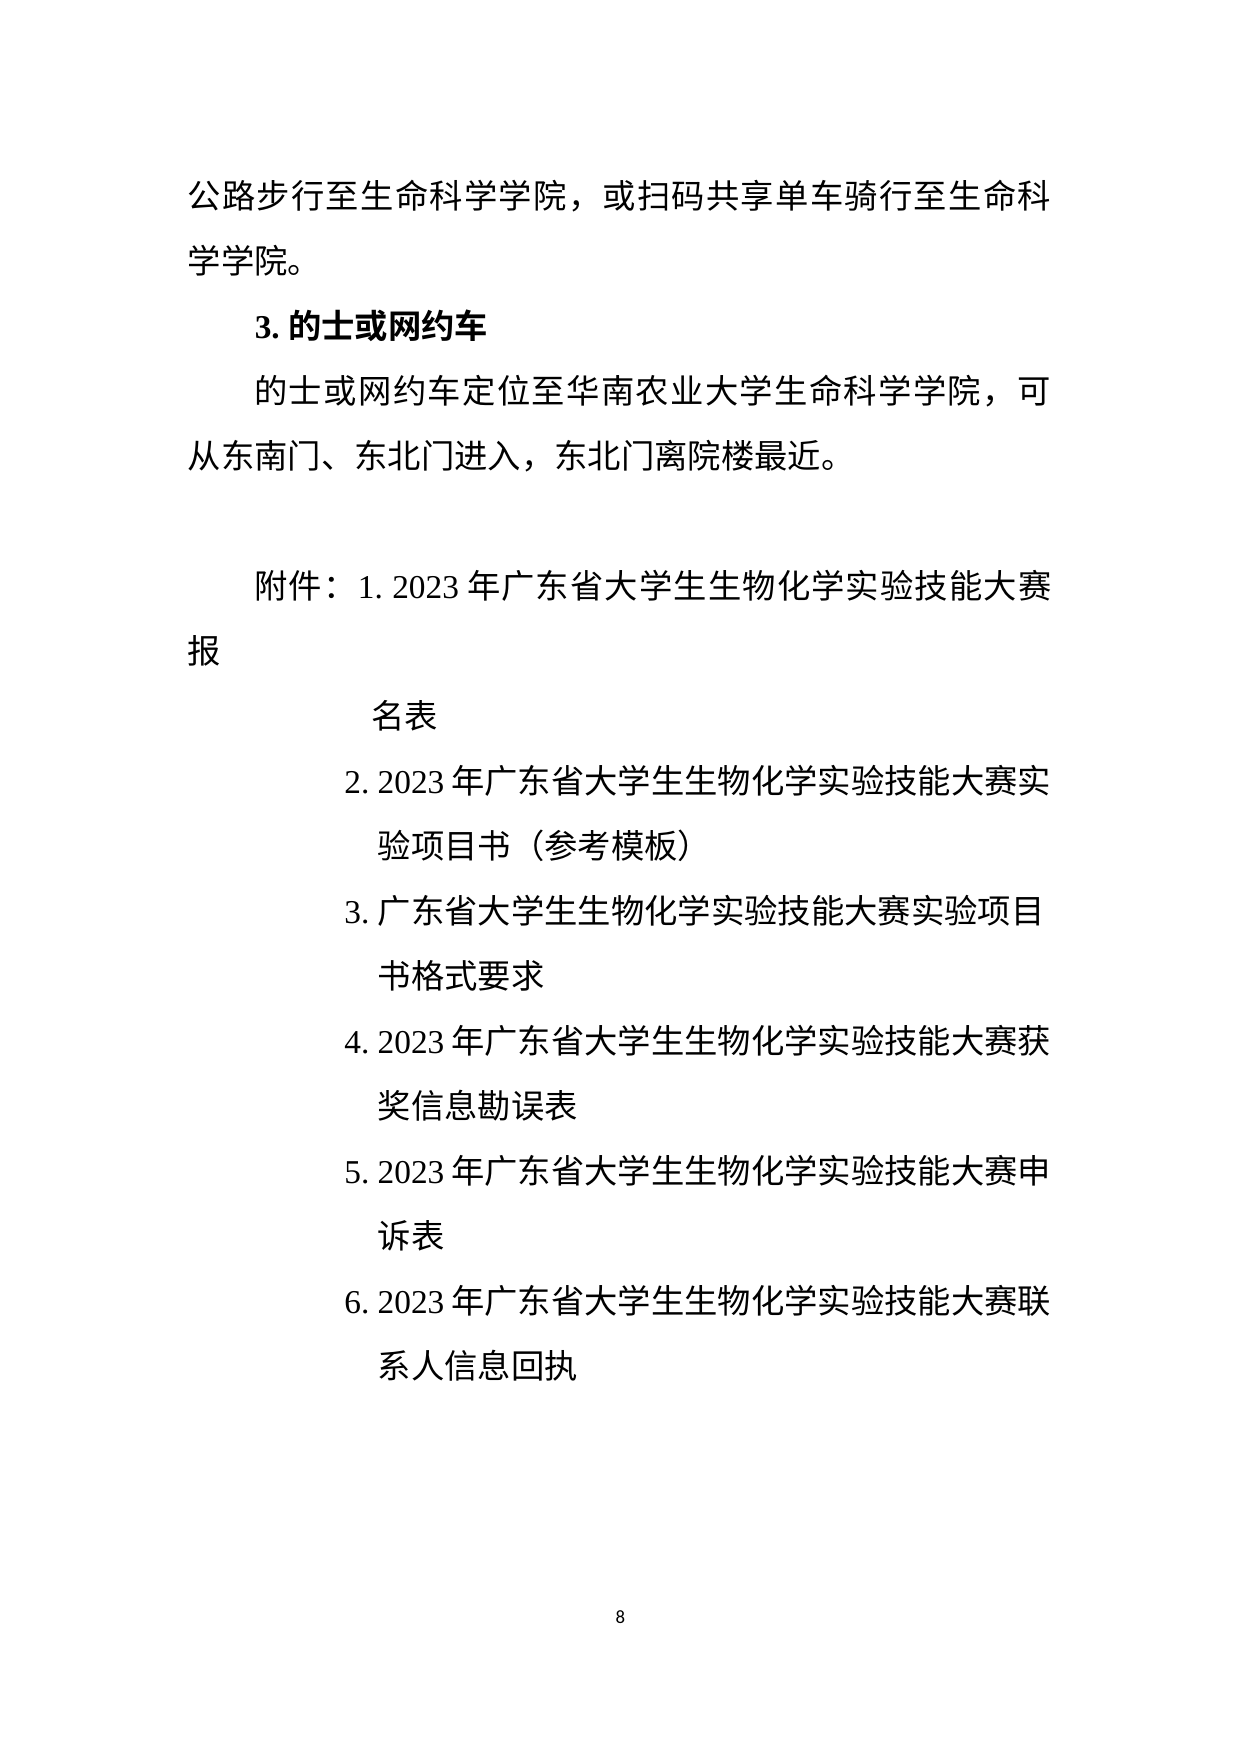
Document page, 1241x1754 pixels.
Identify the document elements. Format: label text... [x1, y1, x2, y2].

text 的士或网约车定位至华南农业大学生命科学学院，可从东南门、东北门进入，东北门离院楼最近。 [187, 357, 1053, 487]
text 3. 的士或网约车 [187, 292, 1053, 357]
text 书格式要求 [187, 942, 1053, 1007]
text 3. 广东省大学生生物化学实验技能大赛实验项目 [187, 877, 1053, 942]
text 2. 2023年广东省大学生生物化学实验技能大赛实 [187, 747, 1053, 812]
text 系人信息回执 [187, 1332, 1053, 1397]
text 奖信息勘误表 [187, 1072, 1053, 1137]
text 验项目书（参考模板） [187, 812, 1053, 877]
text 6. 2023年广东省大学生生物化学实验技能大赛联 [187, 1267, 1053, 1332]
text 诉表 [187, 1202, 1053, 1267]
text 4. 2023年广东省大学生生物化学实验技能大赛获 [187, 1007, 1053, 1072]
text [187, 162, 1053, 292]
text 名表 [187, 682, 1053, 747]
text 附件：1. 2023年广东省大学生生物化学实验技能大赛报 [187, 552, 1053, 682]
text 5. 2023年广东省大学生生物化学实验技能大赛申 [187, 1137, 1053, 1202]
